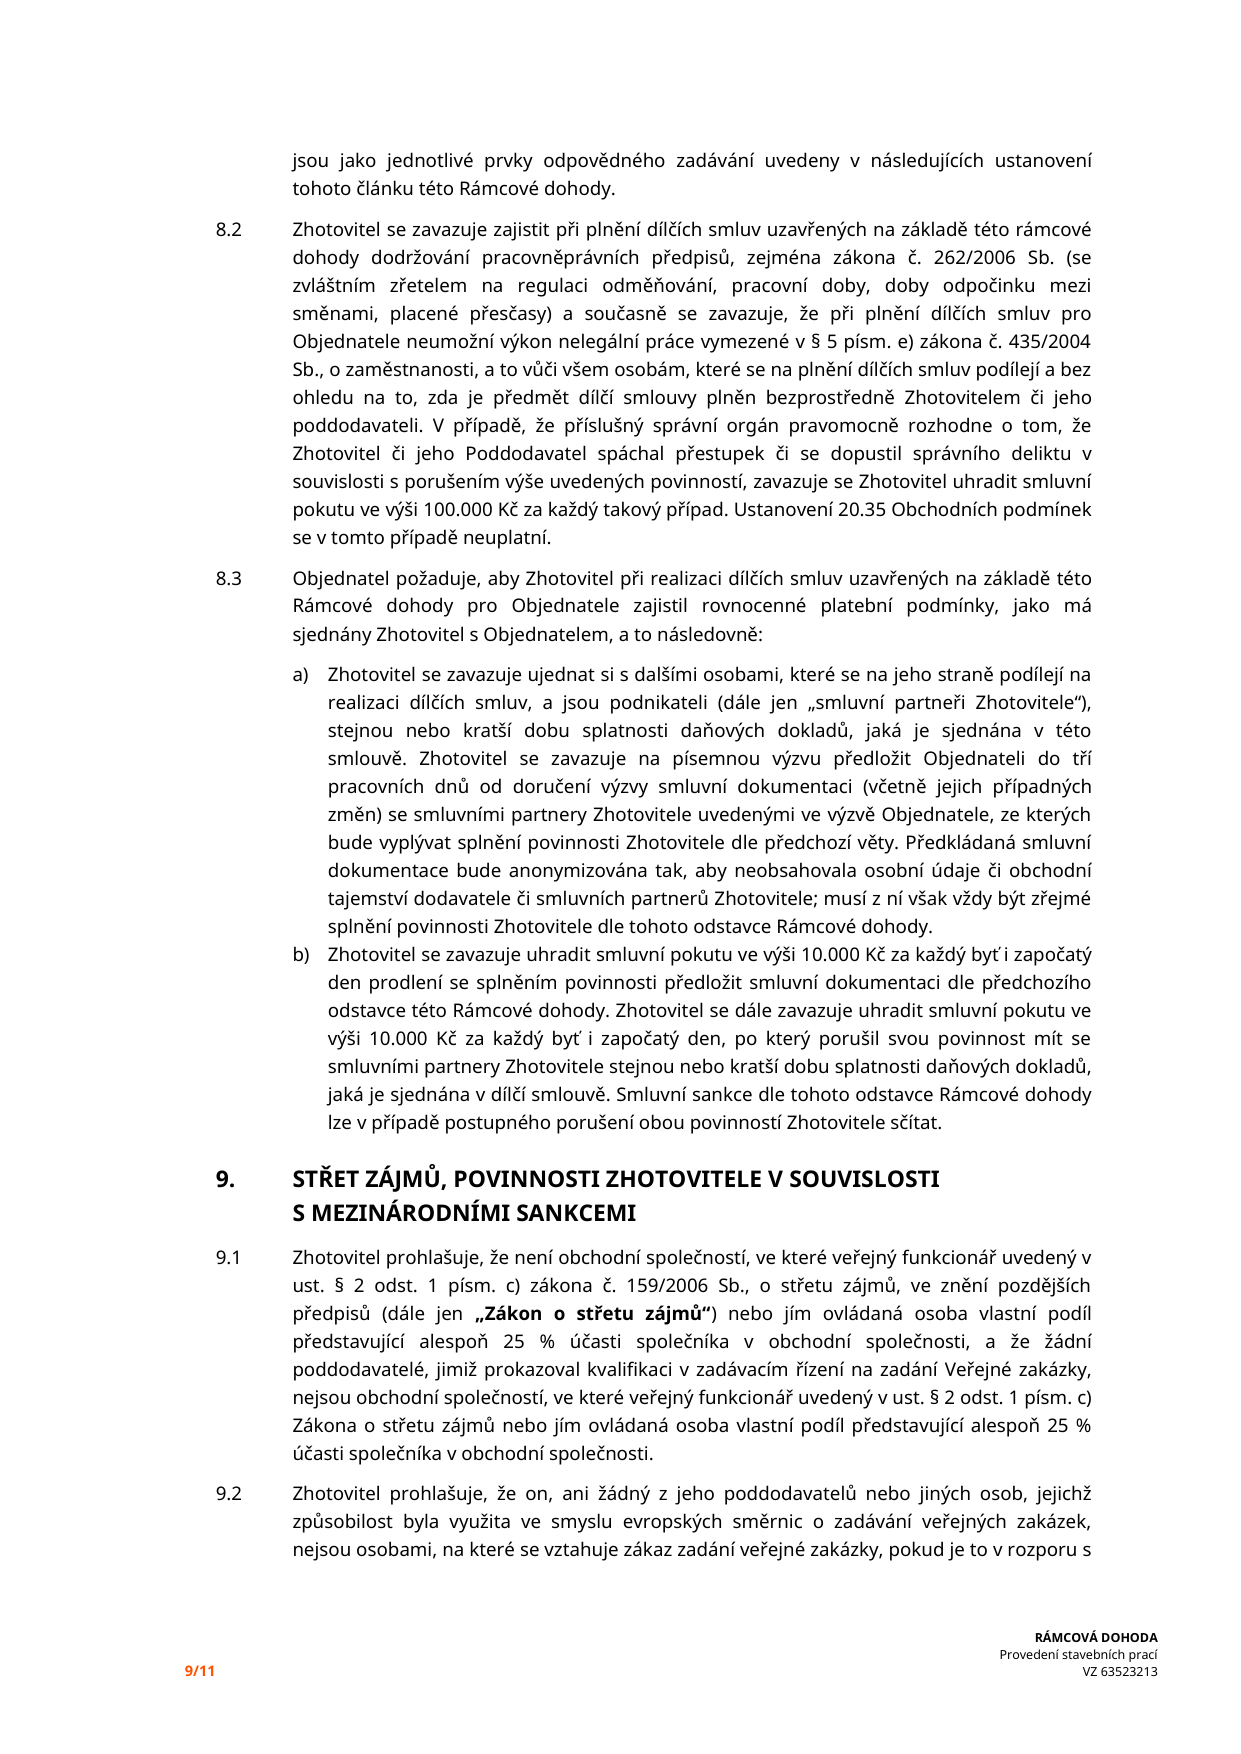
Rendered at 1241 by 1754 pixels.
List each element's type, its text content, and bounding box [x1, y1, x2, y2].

text Zhotovitel se zavazuje uhradit smluvní pokutu ve výši 10.000 Kč za každý byť i započatý den prodlení se splněním povinnosti předložit smluvní dokumentaci dle předchozího odstavce této Rámcové dohody. Zhotovitel se dále zavazuje uhradit smluvní pokutu ve výši 10.000 Kč za každý byť i započatý den, po který porušil svou povinnost mít se smluvními partnery Zhotovitele stejnou nebo kratší dobu splatnosti daňových dokladů, jaká je sjednána v dílčí smlouvě. Smluvní sankce dle tohoto odstavce Rámcové dohody lze v případě postupného porušení obou povinností Zhotovitele sčítat. [292, 942, 1093, 1135]
text Objednatel požaduje, aby Zhotovitel při realizaci dílčích smluv uzavřených na základě této Rámcové dohody pro Objednatele zajistil rovnocenné platební podmínky, jako má sjednány Zhotovitel s Objednatelem, a to následovně: [216, 565, 1093, 646]
list Zhotovitel se zavazuje ujednat si s dalšími osobami, které se na jeho straně podílejí na realizaci dílčích smluv, a jsou podnikateli (dále jen „smluvní partneři Zhotovitele“), stejnou nebo kratší dobu splatnosti daňových dokladů, jaká je sjednána v této smlouvě. Zhotovitel se zavazuje na písemnou výzvu předložit Objednateli do tří pracovních dnů od doručení výzvy smluvní dokumentaci (včetně jejich případných změn) se smluvními partnery Zhotovitele uvedenými ve výzvě Objednatele, ze kterých bude vyplývat splnění povinnosti Zhotovitele dle předchozí věty. Předkládaná smluvní dokumentace bude anonymizována tak, aby neobsahovala osobní údaje či obchodní tajemství dodavatele či smluvních partnerů Zhotovitele; musí z ní však vždy být zřejmé splnění povinnosti Zhotovitele dle tohoto odstavce Rámcové dohody. [292, 661, 1093, 939]
text STŘET ZÁJMŮ, POVINNOSTI ZHOTOVITELE V SOUVISLOSTI S MEZINÁRODNÍMI SANKCEMI [216, 1163, 1093, 1228]
text Zhotovitel prohlašuje, že není obchodní společností, ve které veřejný funkcionář uvedený v ust. § 2 odst. 1 písm. c) zákona č. 159/2006 Sb., o střetu zájmů, ve znění pozdějších předpisů (dále jen „Zákon o střetu zájmů“) nebo jím ovládaná osoba vlastní podíl představující alespoň 25 % účasti společníka v obchodní společnosti, a že žádní poddodavatelé, jimiž prokazoval kvalifikaci v zadávacím řízení na zadání Veřejné zakázky, nejsou obchodní společností, ve které veřejný funkcionář uvedený v ust. § 2 odst. 1 písm. c) Zákona o střetu zájmů nebo jím ovládaná osoba vlastní podíl představující alespoň 25 % účasti společníka v obchodní společnosti. [216, 1244, 1093, 1466]
text Zhotovitel se zavazuje zajistit při plnění dílčích smluv uzavřených na základě této rámcové dohody dodržování pracovněprávních předpisů, zejména zákona č. 262/2006 Sb. (se zvláštním zřetelem na regulaci odměňování, pracovní doby, doby odpočinku mezi směnami, placené přesčasy) a současně se zavazuje, že při plnění dílčích smluv pro Objednatele neumožní výkon nelegální práce vymezené v § 5 písm. e) zákona č. 435/2004 Sb., o zaměstnanosti, a to vůči všem osobám, které se na plnění dílčích smluv podílejí a bez ohledu na to, zda je předmět dílčí smlouvy plněn bezprostředně Zhotovitelem či jeho poddodavateli. V případě, že příslušný správní orgán pravomocně rozhodne o tom, že Zhotovitel či jeho Poddodavatel spáchal přestupek či se dopustil správního deliktu v souvislosti s porušením výše uvedených povinností, zavazuje se Zhotovitel uhradit smluvní pokutu ve výši 100.000 Kč za každý takový případ. Ustanovení 20.35 Obchodních podmínek se v tomto případě neuplatní. [216, 216, 1093, 550]
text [216, 147, 1093, 201]
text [216, 1481, 1093, 1562]
